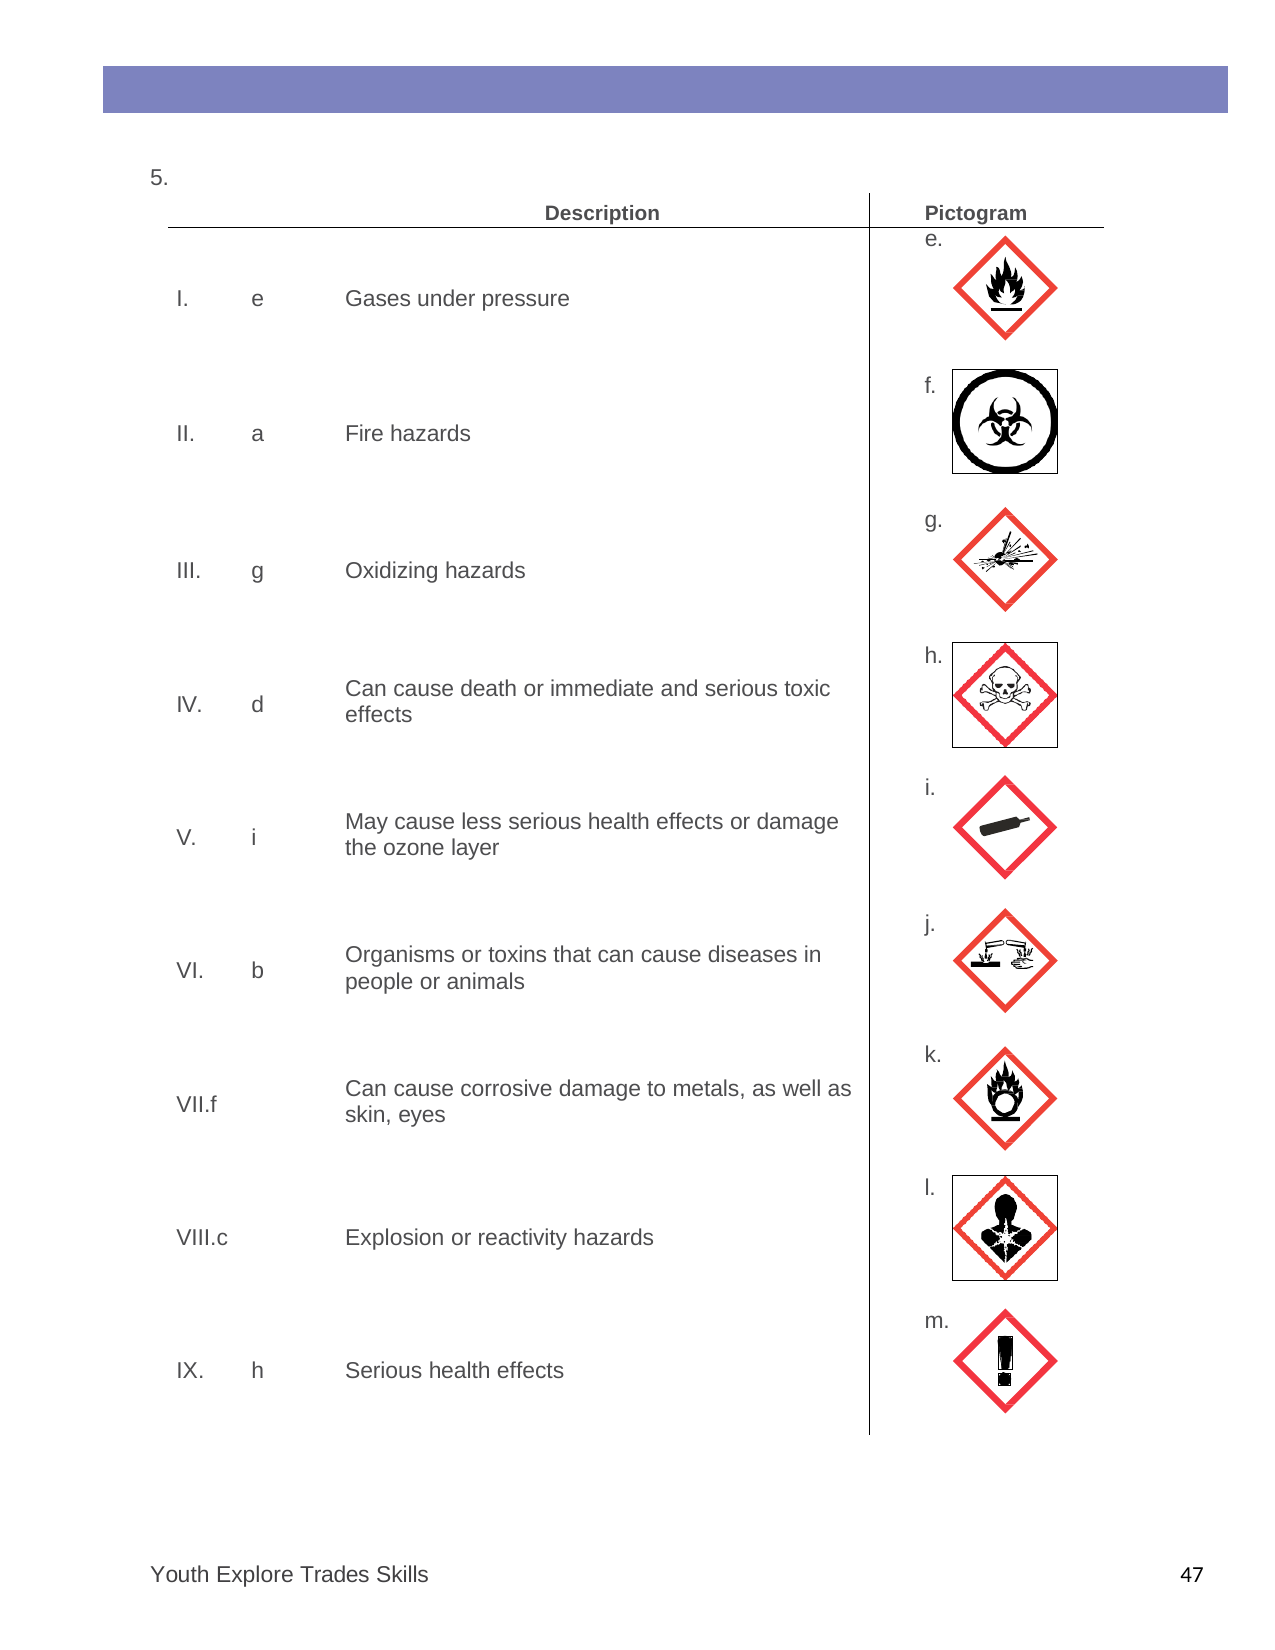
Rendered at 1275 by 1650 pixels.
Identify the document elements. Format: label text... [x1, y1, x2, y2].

picture [1000, 1374, 1010, 1384]
text 5. [150, 164, 1239, 190]
picture [953, 643, 1057, 747]
picture [953, 1176, 1057, 1280]
picture [999, 1337, 1012, 1368]
picture [953, 370, 1057, 473]
